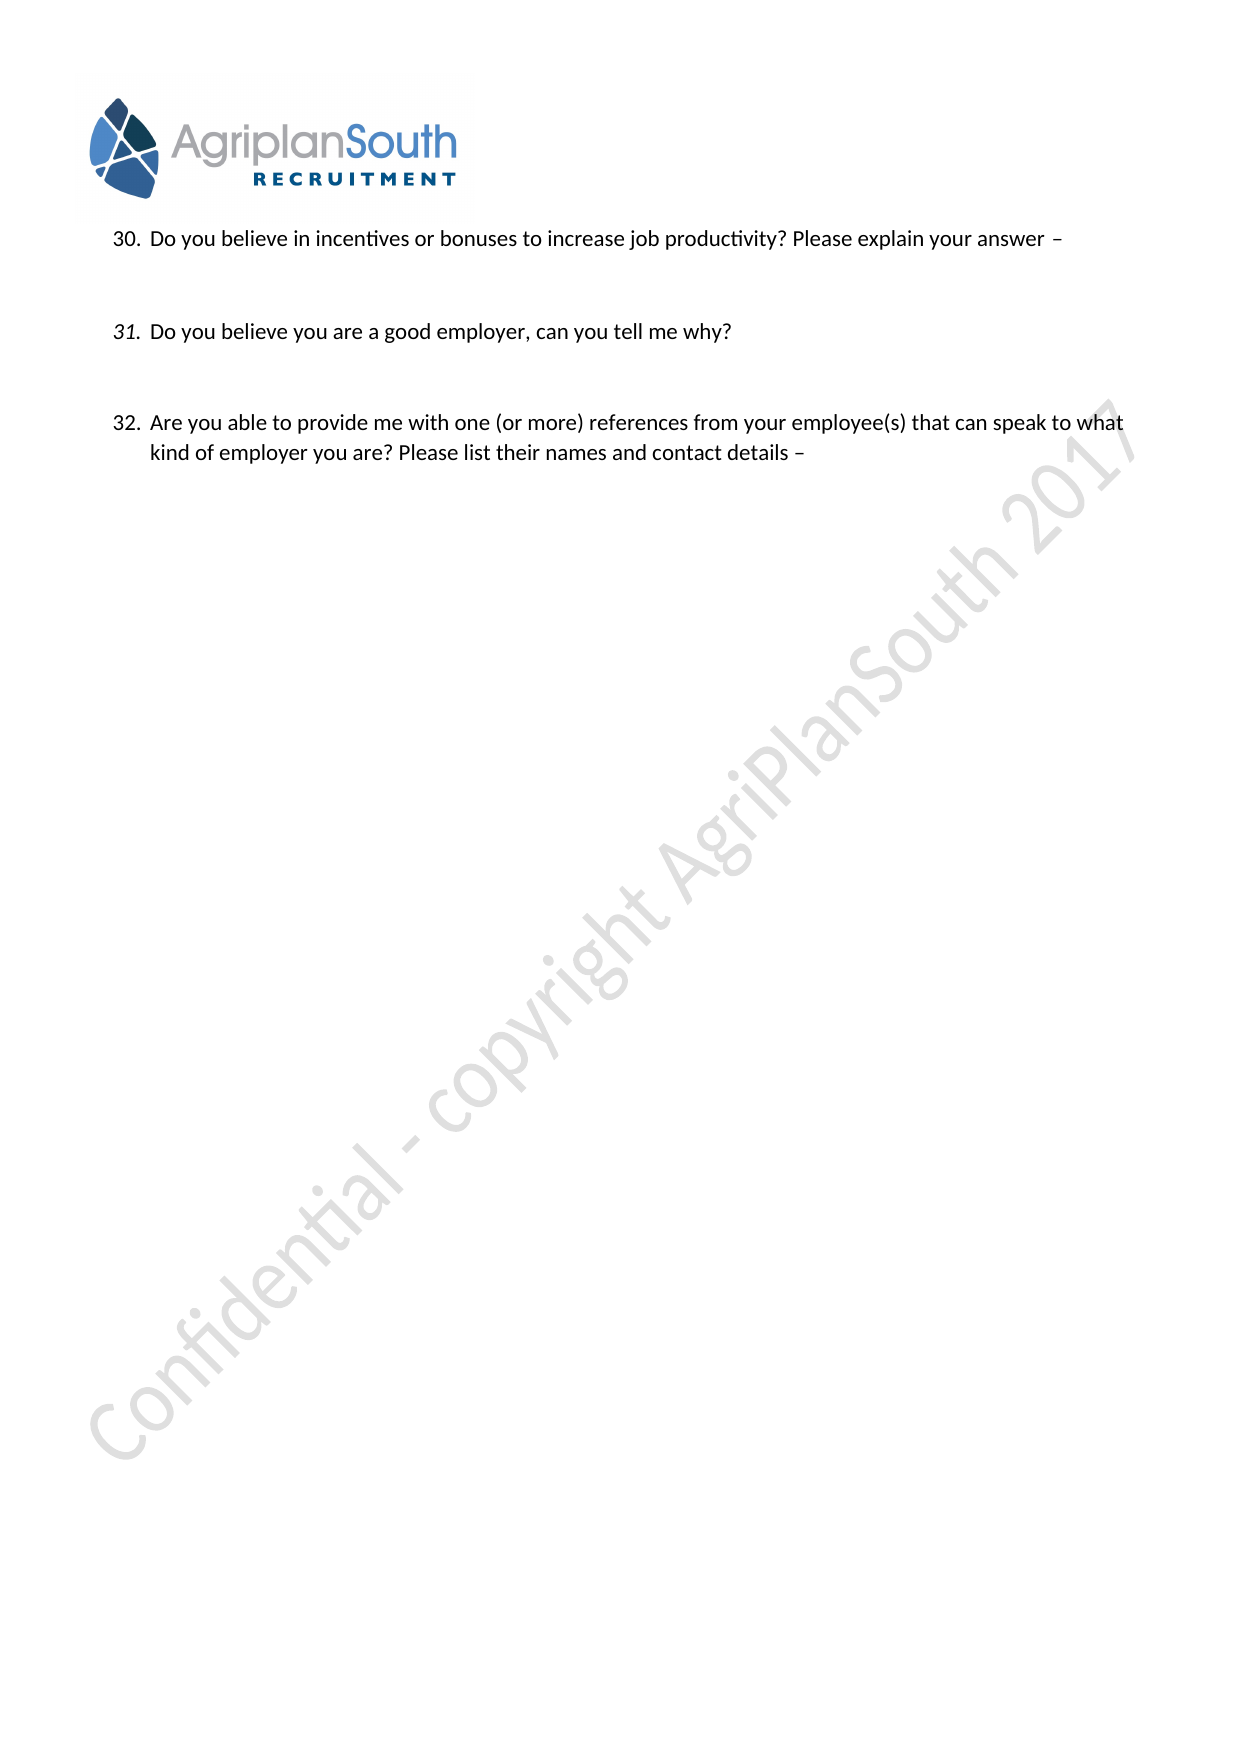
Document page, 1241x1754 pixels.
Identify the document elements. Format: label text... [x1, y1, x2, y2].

list Do you believe in incentives or bonuses to increase job productivity? Please explain your answer – [112, 224, 1165, 252]
picture [75, 73, 476, 224]
list Are you able to provide me with one (or more) references from your employee(s) that can speak to what kind of employer you are? Please list their names and contact details – [112, 408, 1165, 466]
list Do you believe you are a good employer, can you tell me why? [112, 317, 1165, 345]
